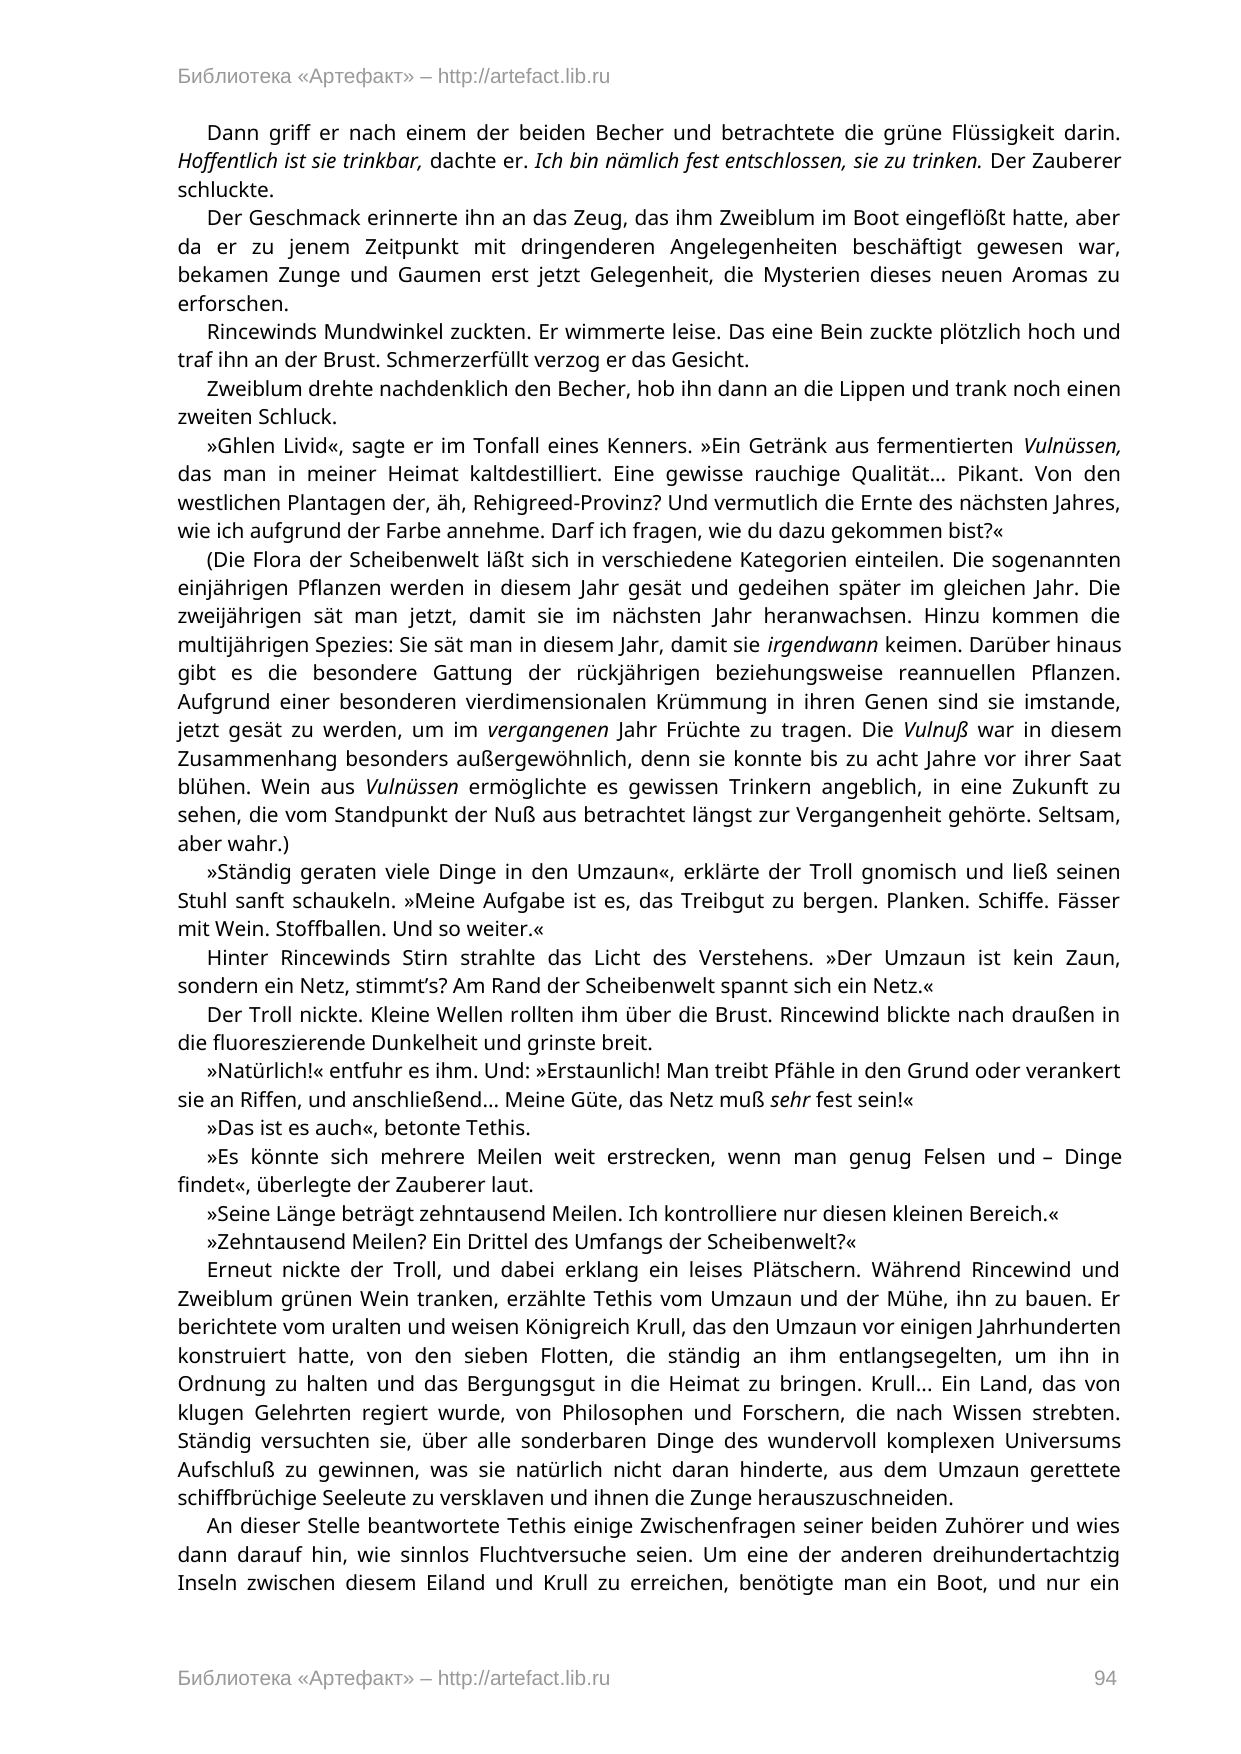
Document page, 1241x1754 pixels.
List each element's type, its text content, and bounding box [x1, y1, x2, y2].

text »Zehntausend Meilen? Ein Drittel des Umfangs der Scheibenwelt?« [177, 1227, 1122, 1256]
text Der Geschmack erinnerte ihn an das Zeug, das ihm Zweiblum im Boot eingeflößt hatte, aber da er zu jenem Zeitpunkt mit dringenderen Angelegenheiten beschäftigt gewesen war, bekamen Zunge und Gaumen erst jetzt Gelegenheit, die Mysterien dieses neuen Aromas zu erforschen. [177, 203, 1122, 317]
text »Natürlich!« entfuhr es ihm. Und: »Erstaunlich! Man treibt Pfähle in den Grund oder verankert sie an Riffen, und anschließend... Meine Güte, das Netz muß sehr fest sein!« [177, 1057, 1122, 1113]
text »Es könnte sich mehrere Meilen weit erstrecken, wenn man genug Felsen und – Dinge findet«, überlegte der Zauberer laut. [177, 1142, 1122, 1199]
text (Die Flora der Scheibenwelt läßt sich in verschiedene Kategorien einteilen. Die sogenannten einjährigen Pflanzen werden in diesem Jahr gesät und gedeihen später im gleichen Jahr. Die zweijährigen sät man jetzt, damit sie im nächsten Jahr heranwachsen. Hinzu kommen die multijährigen Spezies: Sie sät man in diesem Jahr, damit sie irgendwann keimen. Darüber hinaus gibt es die besondere Gattung der rückjährigen beziehungsweise reannuellen Pflanzen. Aufgrund einer besonderen vierdimensionalen Krümmung in ihren Genen sind sie imstande, jetzt gesät zu werden, um im vergangenen Jahr Früchte zu tragen. Die Vulnuß war in diesem Zusammenhang besonders außergewöhnlich, denn sie konnte bis zu acht Jahre vor ihrer Saat blühen. Wein aus Vulnüssen ermöglichte es gewissen Trinkern angeblich, in eine Zukunft zu sehen, die vom Standpunkt der Nuß aus betrachtet längst zur Vergangenheit gehörte. Seltsam, aber wahr.) [177, 545, 1122, 857]
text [177, 1512, 1122, 1597]
text Hinter Rincewinds Stirn strahlte das Licht des Verstehens. »Der Umzaun ist kein Zaun, sondern ein Netz, stimmt’s? Am Rand der Scheibenwelt spannt sich ein Netz.« [177, 943, 1122, 1000]
text Der Troll nickte. Kleine Wellen rollten ihm über die Brust. Rincewind blickte nach draußen in die fluoreszierende Dunkelheit und grinste breit. [177, 1000, 1122, 1057]
text »Ghlen Livid«, sagte er im Tonfall eines Kenners. »Ein Getränk aus fermentierten Vulnüssen, das man in meiner Heimat kaltdestilliert. Eine gewisse rauchige Qualität... Pikant. Von den westlichen Plantagen der, äh, Rehigreed-Provinz? Und vermutlich die Ernte des nächsten Jahres, wie ich aufgrund der Farbe annehme. Darf ich fragen, wie du dazu gekommen bist?« [177, 431, 1122, 545]
text Rincewinds Mundwinkel zuckten. Er wimmerte leise. Das eine Bein zuckte plötzlich hoch und traf ihn an der Brust. Schmerzerfüllt verzog er das Gesicht. [177, 317, 1122, 374]
text Dann griff er nach einem der beiden Becher und betrachtete die grüne Flüssigkeit darin. Hoffentlich ist sie trinkbar, dachte er. Ich bin nämlich fest entschlossen, sie zu trinken. Der Zauberer schluckte. [177, 118, 1122, 203]
text »Seine Länge beträgt zehntausend Meilen. Ich kontrolliere nur diesen kleinen Bereich.« [177, 1199, 1122, 1227]
text »Das ist es auch«, betonte Tethis. [177, 1113, 1122, 1142]
text Zweiblum drehte nachdenklich den Becher, hob ihn dann an die Lippen und trank noch einen zweiten Schluck. [177, 374, 1122, 431]
text »Ständig geraten viele Dinge in den Umzaun«, erklärte der Troll gnomisch und ließ seinen Stuhl sanft schaukeln. »Meine Aufgabe ist es, das Treibgut zu bergen. Planken. Schiffe. Fässer mit Wein. Stoffballen. Und so weiter.« [177, 857, 1122, 943]
text Erneut nickte der Troll, und dabei erklang ein leises Plätschern. Während Rincewind und Zweiblum grünen Wein tranken, erzählte Tethis vom Umzaun und der Mühe, ihn zu bauen. Er berichtete vom uralten und weisen Königreich Krull, das den Umzaun vor einigen Jahrhunderten konstruiert hatte, von den sieben Flotten, die ständig an ihm entlangsegelten, um ihn in Ordnung zu halten und das Bergungsgut in die Heimat zu bringen. Krull... Ein Land, das von klugen Gelehrten regiert wurde, von Philosophen und Forschern, die nach Wissen strebten. Ständig versuchten sie, über alle sonderbaren Dinge des wundervoll komplexen Universums Aufschluß zu gewinnen, was sie natürlich nicht daran hinderte, aus dem Umzaun gerettete schiffbrüchige Seeleute zu versklaven und ihnen die Zunge herauszuschneiden. [177, 1256, 1122, 1512]
